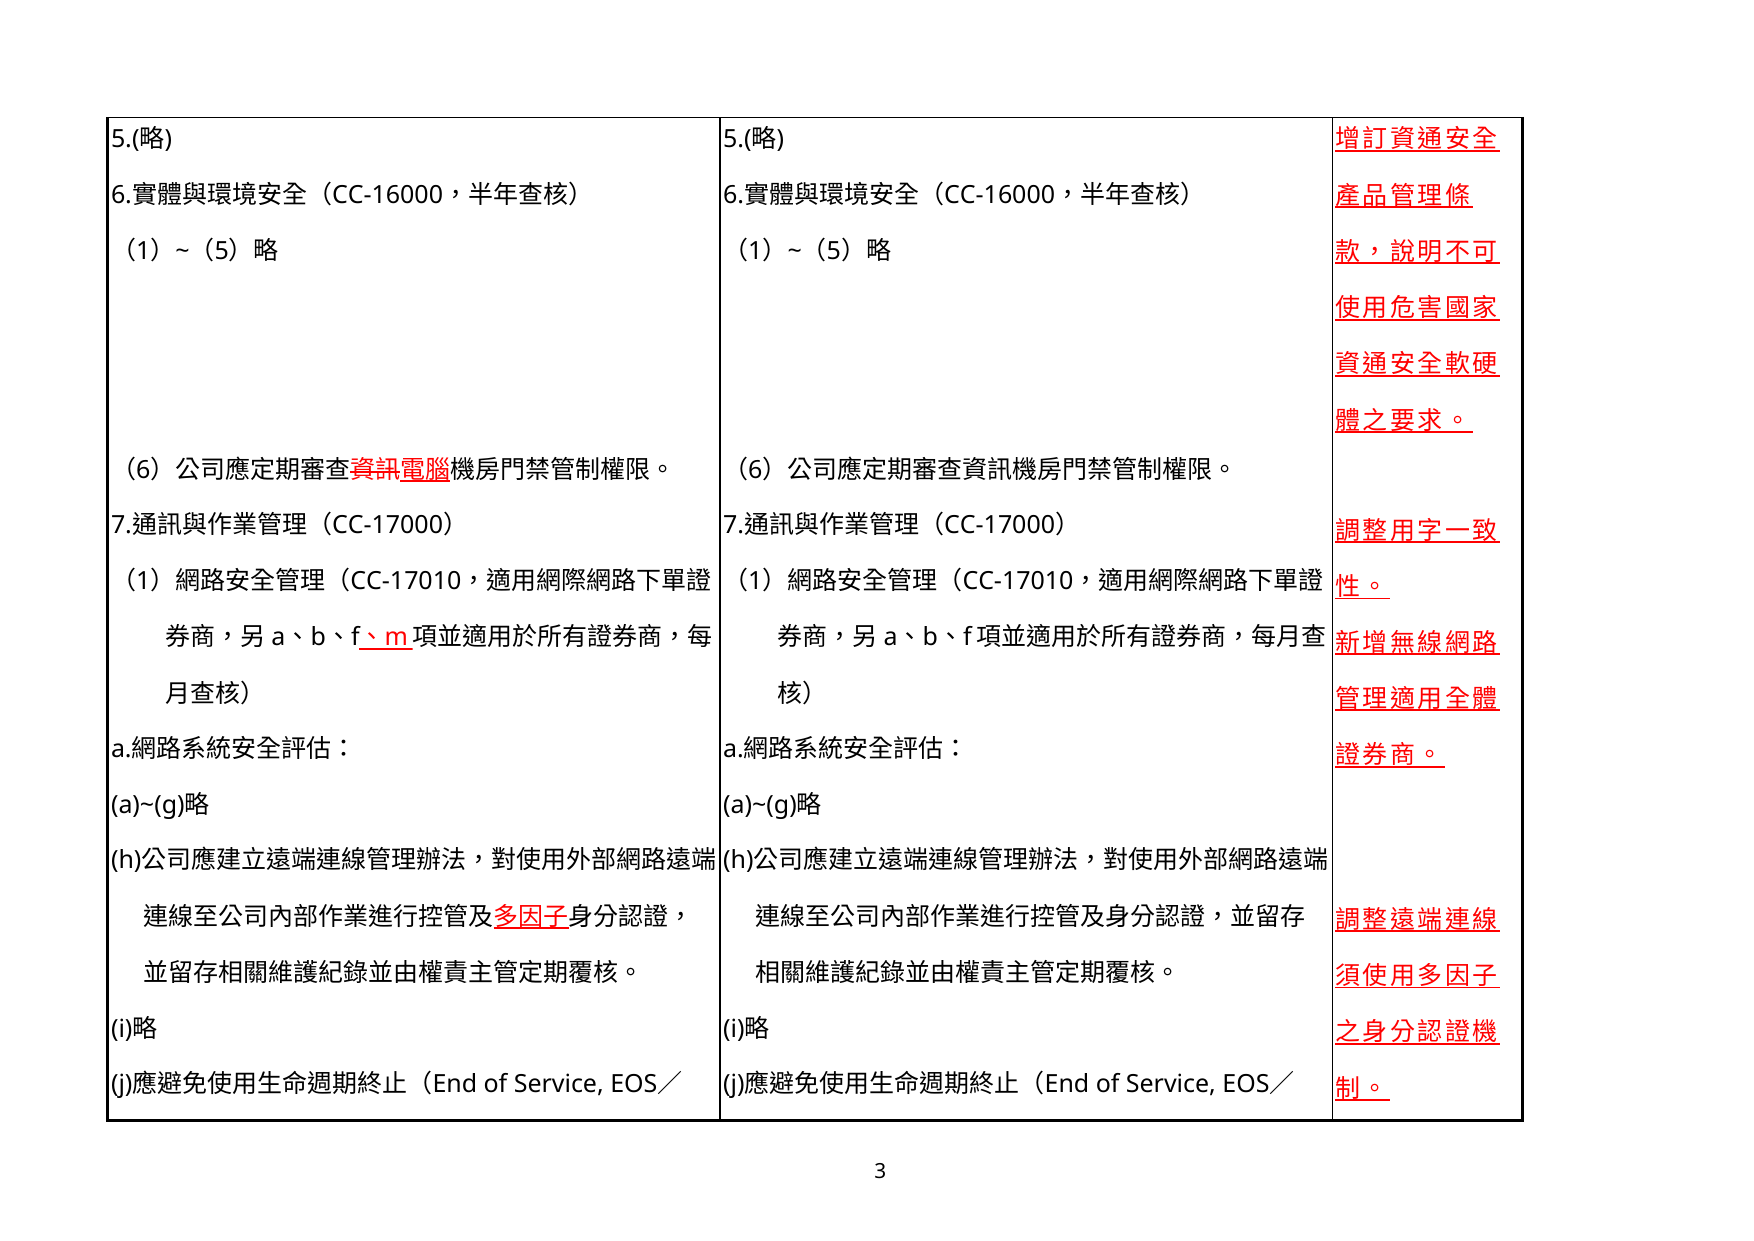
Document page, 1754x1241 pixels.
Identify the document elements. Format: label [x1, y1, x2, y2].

table_cell [721, 118, 1332, 1119]
table_cell [109, 118, 719, 1119]
table_cell [1333, 118, 1521, 1119]
